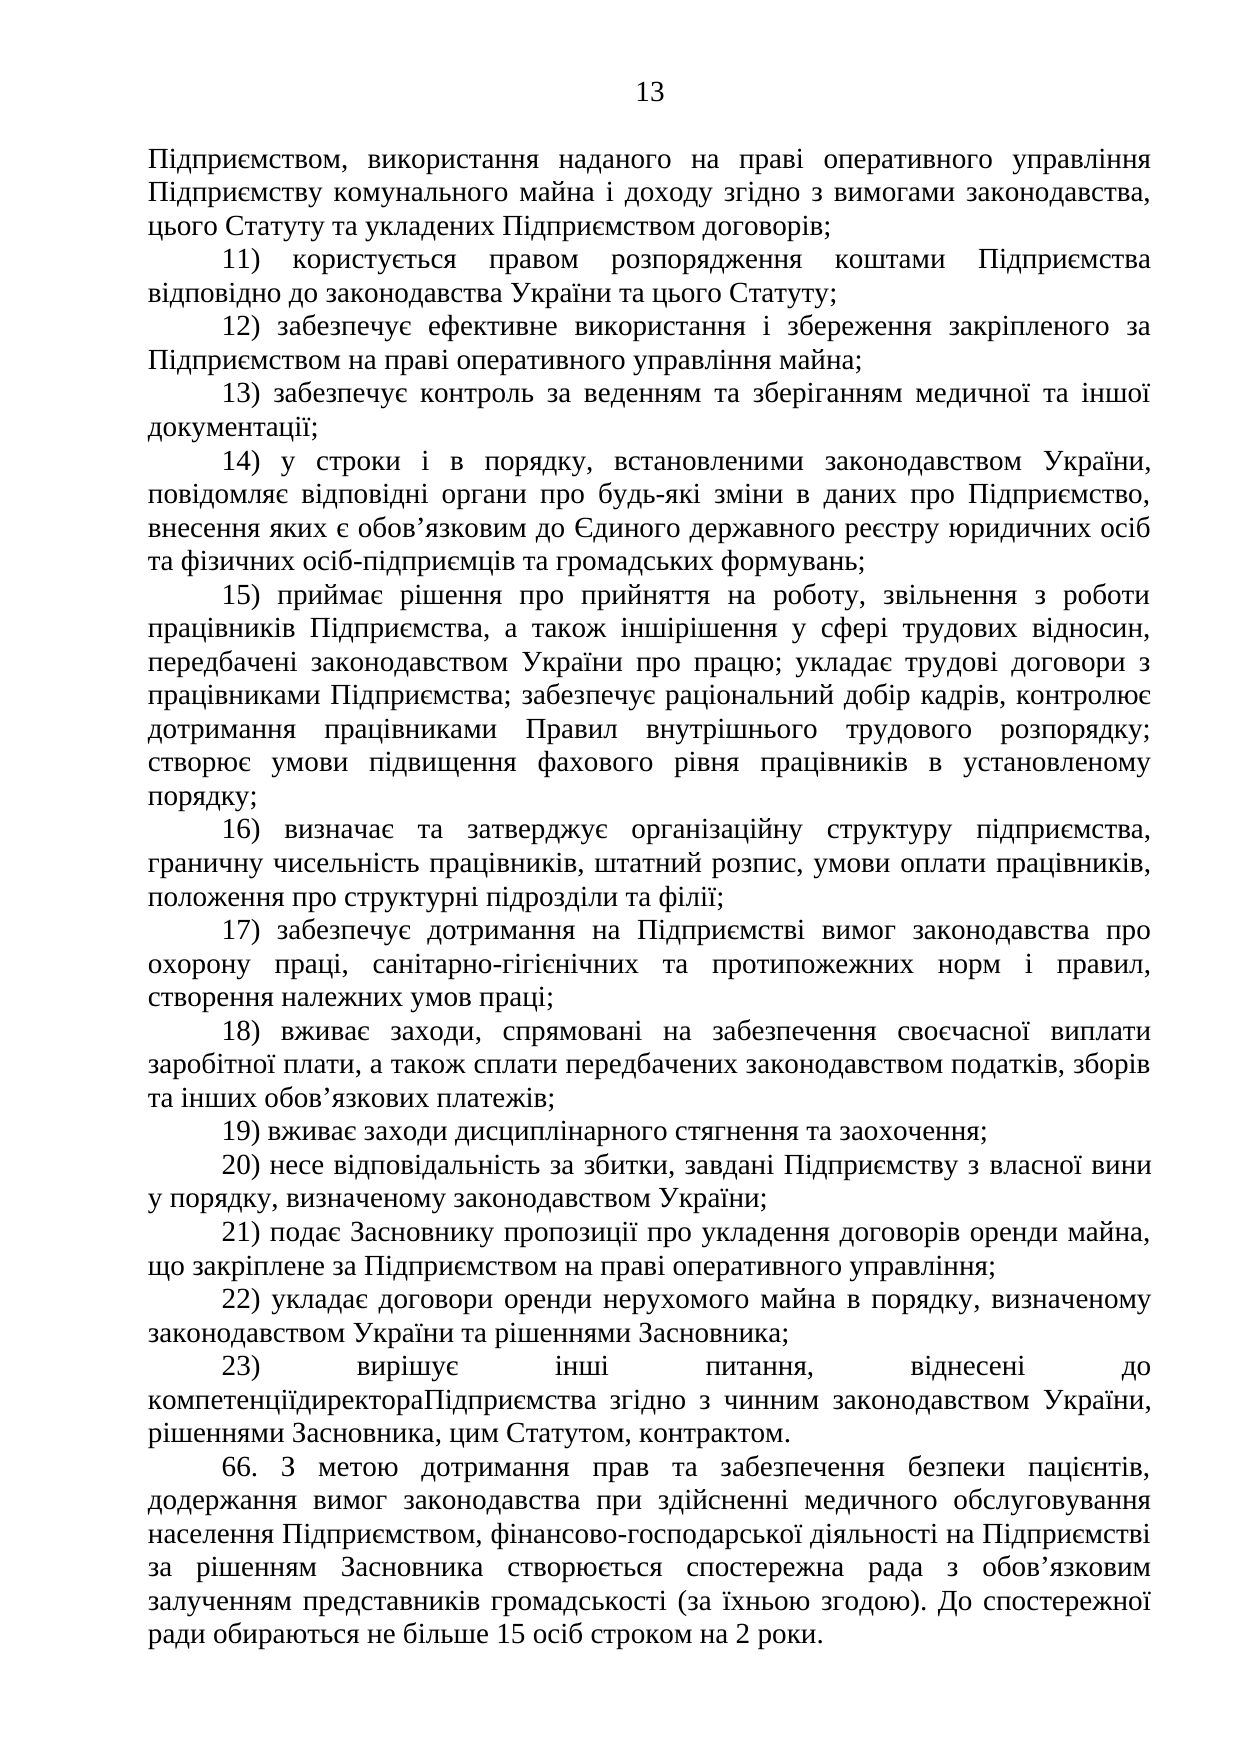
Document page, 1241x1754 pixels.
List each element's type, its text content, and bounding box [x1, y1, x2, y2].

text 23) вирішує інші питання, віднесені до компетенціїдиректораПідприємства згідно з чинним законодавством України, рішеннями Засновника, цим Статутом, контрактом. [148, 1348, 1152, 1449]
text 15) приймає рішення про прийняття на роботу, звільнення з роботи працівників Підприємства, а також іншірішення у сфері трудових відносин, передбачені законодавством України про працю; укладає трудові договори з працівниками Підприємства; забезпечує раціональний добір кадрів, контролює дотримання працівниками Правил внутрішнього трудового розпорядку; створює умови підвищення фахового рівня працівників в установленому порядку; [148, 577, 1152, 812]
text 16) визначає та затверджує організаційну структуру підприємства, граничну чисельність працівників, штатний розпис, умови оплати працівників, положення про структурні підрозділи та філії; [148, 812, 1152, 912]
text 11) користується правом розпорядження коштами Підприємства відповідно до законодавства України та цього Статуту; [148, 241, 1152, 308]
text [148, 141, 1152, 241]
text 22) укладає договори оренди нерухомого майна в порядку, визначеному законодавством України та рішеннями Засновника; [148, 1281, 1152, 1348]
text 19) вживає заходи дисциплінарного стягнення та заохочення; [148, 1113, 1152, 1147]
text 18) вживає заходи, спрямовані на забезпечення своєчасної виплати заробітної плати, а також сплати передбачених законодавством податків, зборів та інших обов’язкових платежів; [148, 1013, 1152, 1113]
text 12) забезпечує ефективне використання і збереження закріпленого за Підприємством на праві оперативного управління майна; [148, 308, 1152, 376]
text 20) несе відповідальність за збитки, завдані Підприємству з власної вини у порядку, визначеному законодавством України; [148, 1147, 1152, 1214]
text 13) забезпечує контроль за веденням та зберіганням медичної та іншої документації; [148, 376, 1152, 443]
text 17) забезпечує дотримання на Підприємстві вимог законодавства про охорону праці, санітарно-гігієнічних та протипожежних норм і правил, створення належних умов праці; [148, 912, 1152, 1013]
text 21) подає Засновнику пропозиції про укладення договорів оренди майна, що закріплене за Підприємством на праві оперативного управління; [148, 1214, 1152, 1281]
text 14) у строки і в порядку, встановленими законодавством України, повідомляє відповідні органи про будь-які зміни в даних про Підприємство, внесення яких є обов’язковим до Єдиного державного реєстру юридичних осіб та фізичних осіб-підприємців та громадських формувань; [148, 443, 1152, 577]
text 66. З метою дотримання прав та забезпечення безпеки пацієнтів, додержання вимог законодавства при здійсненні медичного обслуговування населення Підприємством, фінансово-господарської діяльності на Підприємстві за рішенням Засновника cтворюється спостережна рада з обов’язковим залученням представників громадськості (за їхньою згодою). До спостережної ради обираються не більше 15 осіб строком на 2 роки. [148, 1449, 1152, 1650]
